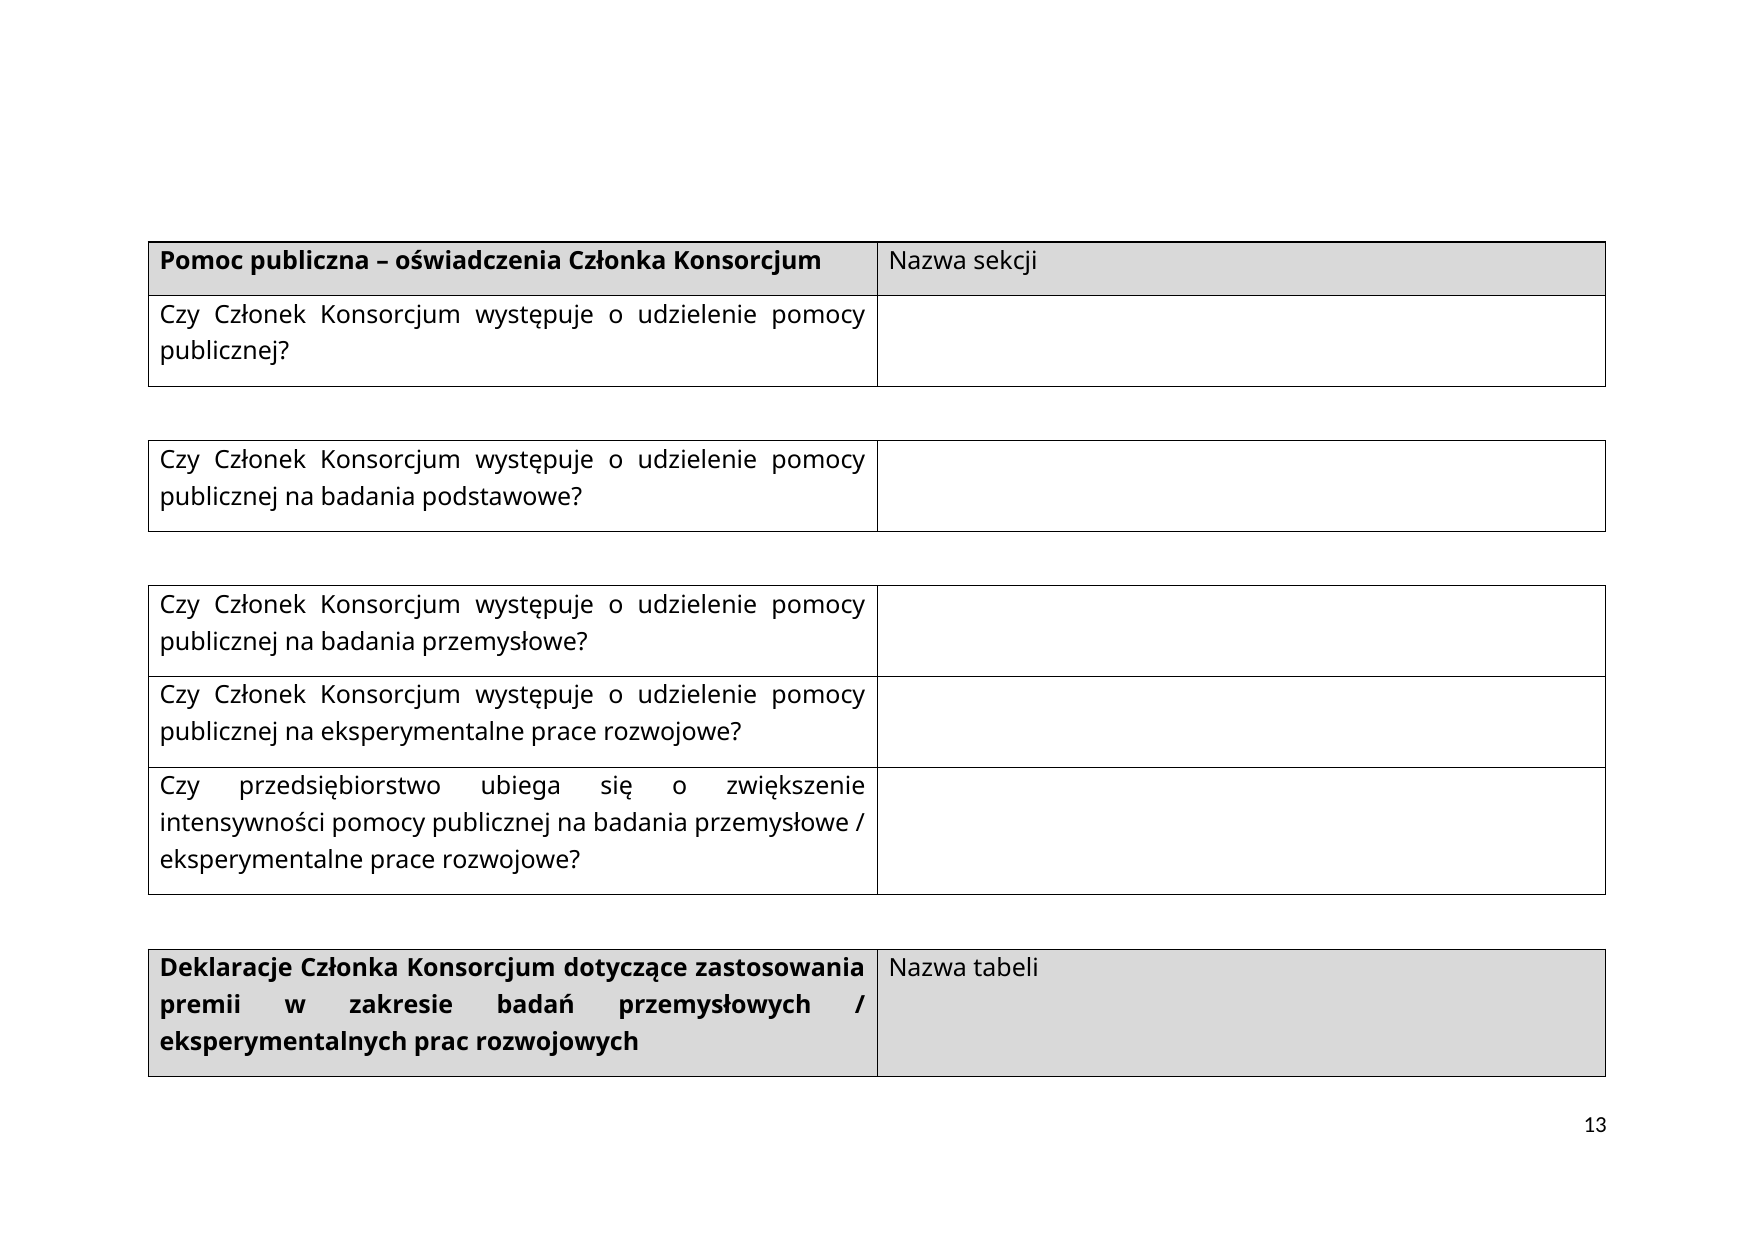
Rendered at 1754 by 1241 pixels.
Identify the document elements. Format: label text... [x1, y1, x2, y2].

table_header Pomoc publiczna – oświadczenia Członka Konsorcjum [149, 243, 877, 295]
table_header [878, 441, 1605, 531]
table_header Czy Członek Konsorcjum występuje o udzielenie pomocy publicznej na badania przemysłowe? [149, 586, 877, 676]
table_cell Czy Członek Konsorcjum występuje o udzielenie pomocy publicznej na eksperymentalne prace rozwojowe? [149, 677, 877, 767]
table_header Nazwa sekcji [878, 243, 1605, 295]
table_header [878, 586, 1605, 676]
table_header Deklaracje Członka Konsorcjum dotyczące zastosowania premii w zakresie badań przemysłowych / eksperymentalnych prac rozwojowych [149, 950, 877, 1076]
table_header Nazwa tabeli [878, 950, 1605, 1076]
table_header Czy Członek Konsorcjum występuje o udzielenie pomocy publicznej na badania podstawowe? [149, 441, 877, 531]
table_cell Czy Członek Konsorcjum występuje o udzielenie pomocy publicznej? [149, 296, 877, 386]
table_cell [878, 677, 1605, 767]
table_cell [878, 296, 1605, 386]
table_cell [878, 768, 1605, 894]
table_cell Czy przedsiębiorstwo ubiega się o zwiększenie intensywności pomocy publicznej na badania przemysłowe / eksperymentalne prace rozwojowe? [149, 768, 877, 894]
